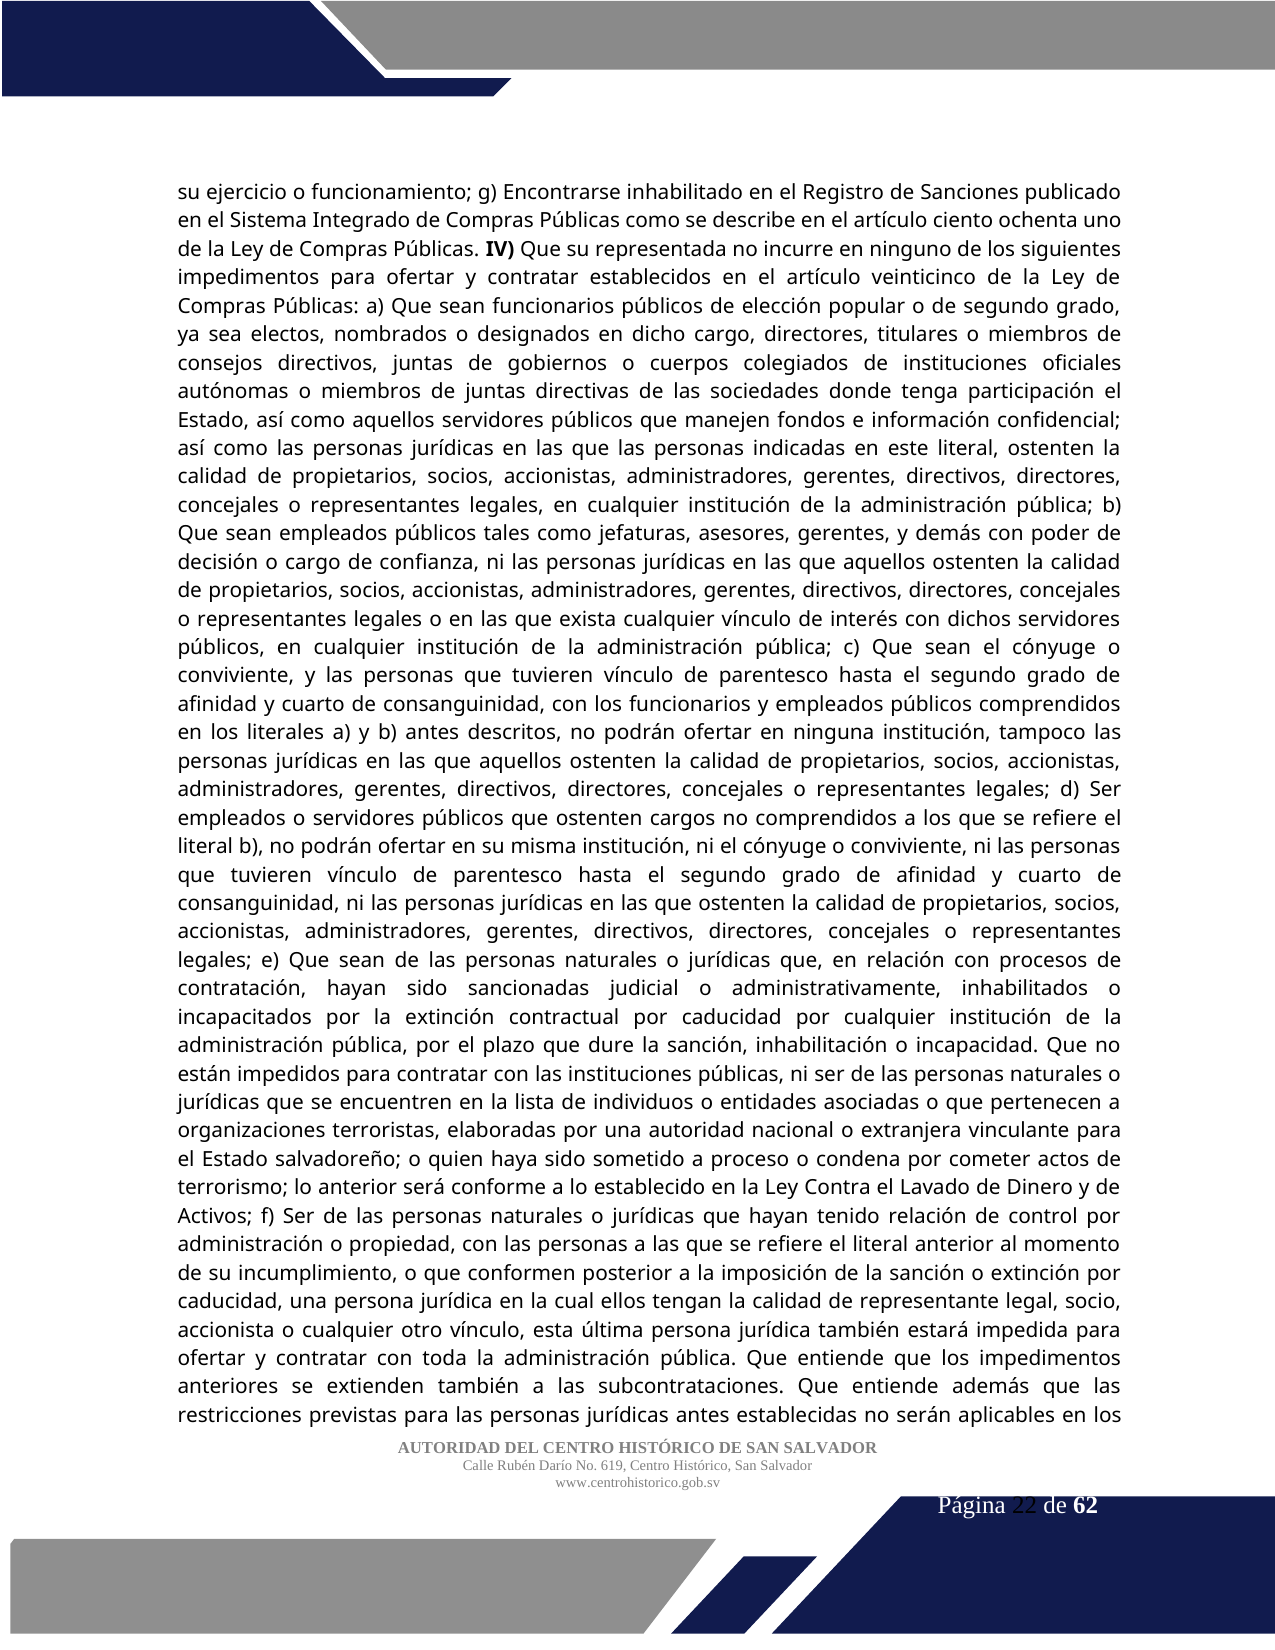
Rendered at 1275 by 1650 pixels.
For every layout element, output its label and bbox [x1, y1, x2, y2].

text [177, 177, 1122, 1428]
